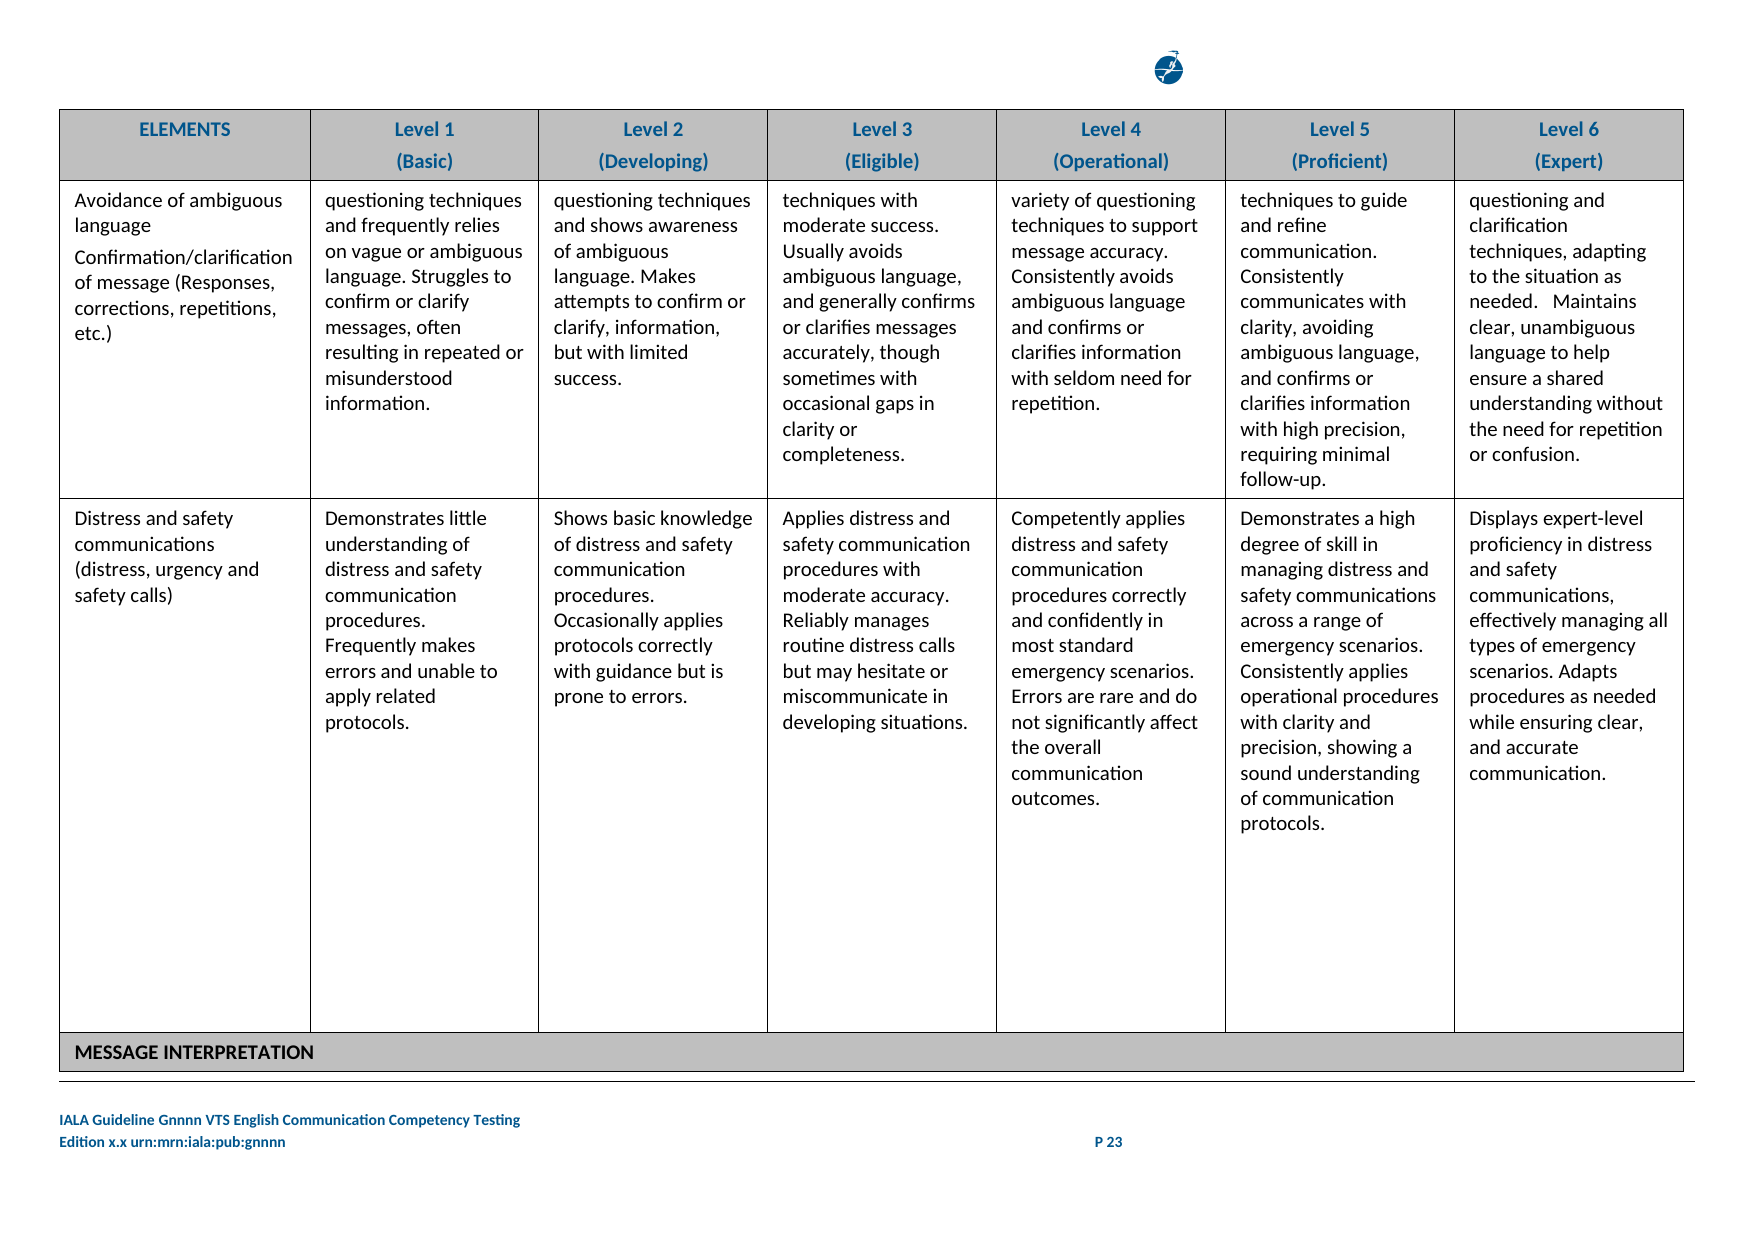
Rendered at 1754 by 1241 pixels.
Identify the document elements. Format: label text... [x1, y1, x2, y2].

table_header Level 5 (Proficient) [1226, 110, 1454, 180]
table_cell Competently applies distress and safety communication procedures correctly and confidently in most standard emergency scenarios. Errors are rare and do not significantly affect the overall communication outcomes. [997, 499, 1225, 1032]
table_cell Applies distress and safety communication procedures with moderate accuracy. Reliably manages routine distress calls but may hesitate or miscommunicate in developing situations. [768, 499, 996, 1032]
table_header Level 2 (Developing) [539, 110, 767, 180]
table_cell MESSAGE INTERPRETATION [60, 1033, 1683, 1071]
table_header Level 4 (Operational) [997, 110, 1225, 180]
table_cell Demonstrates a high degree of skill in managing distress and safety communications across a range of emergency scenarios. Consistently applies operational procedures with clarity and precision, showing a sound understanding of communication protocols. [1226, 499, 1454, 1032]
table_header Level 1 (Basic) [311, 110, 538, 180]
table_header ELEMENTS [60, 110, 310, 180]
table_cell Displays expert-level proficiency in distress and safety communications, effectively managing all types of emergency scenarios. Adapts procedures as needed while ensuring clear, and accurate communication. [1455, 499, 1683, 1032]
picture [1123, 0, 1242, 109]
table_header Level 6 (Expert) [1455, 110, 1683, 180]
table_cell Demonstrates little understanding of distress and safety communication procedures. Frequently makes errors and unable to apply related protocols. [311, 499, 538, 1032]
table_cell Shows basic knowledge of distress and safety communication procedures. Occasionally applies protocols correctly with guidance but is prone to errors. [539, 499, 767, 1032]
table_cell Questioning techniques Avoidance of ambiguous language Confirmation/clarification of message (Responses, corrections, repetitions, etc.) [60, 181, 310, 498]
table_header Level 3 (Eligible) [768, 110, 996, 180]
table_cell Distress and safety communications (distress, urgency and safety calls) [60, 499, 310, 1032]
